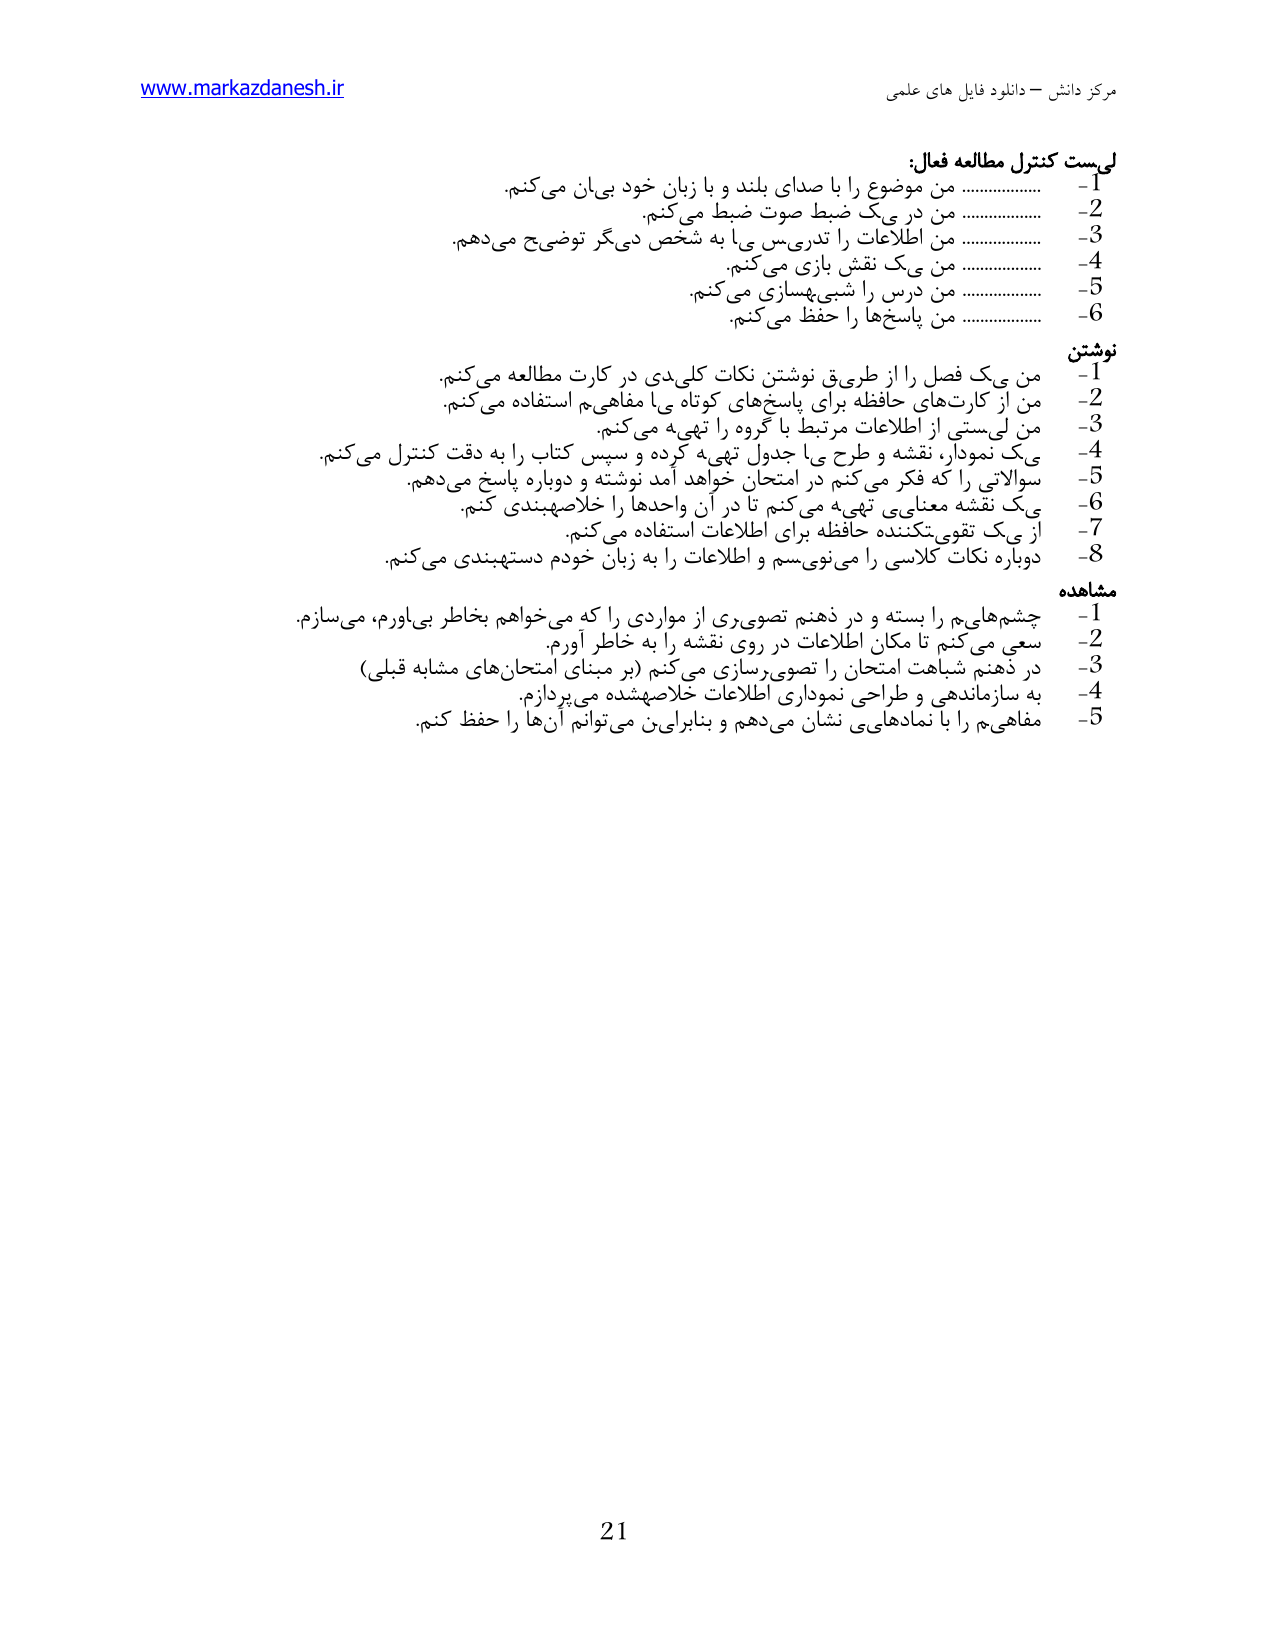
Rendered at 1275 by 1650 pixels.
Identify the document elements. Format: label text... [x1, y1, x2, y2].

list یک نمودار، نقشه و طرح یا جدول تهیه کرده و سپس کتاب را به دقت کنترل می‌کنم. [112, 441, 1078, 467]
list من از کارت‌های حافظه برای پاسخ‌های کوتاه یا مفاهیم استفاده می‌کنم. [112, 389, 1078, 415]
list .................. من در یک ضبط صوت ضبط می‌کنم. [112, 200, 1078, 226]
list در ذهنم شباهت امتحان را تصویرسازی می‌کنم (بر مبنای امتحان‌های مشابه قبلی) [112, 656, 1078, 682]
list .................. من درس را شبیهسازی می‌کنم. [112, 278, 1078, 304]
list به سازماندهی و طراحی نموداری اطلاعات خلاصهشده می‌پردازم. [112, 682, 1078, 708]
list من یک فصل را از طریق نوشتن نکات کلیدی در کارت مطالعه می‌کنم. [112, 363, 1078, 389]
list من لیستی از اطلاعات مرتبط با گروه را تهیه می‌کنم. [112, 415, 1078, 441]
list دوباره نکات کلاسی را می‌نویسم و اطلاعات را به زبان خودم دستهبندی می‌کنم. [112, 545, 1078, 571]
list سعی می‌کنم تا مکان اطلاعات در روی نقشه را به خاطر آورم. [112, 629, 1078, 656]
list مفاهیم را با نمادهایی نشان می‌دهم و بنابراین می‌توانم آن‌ها‌ را حفظ کنم. [112, 708, 1078, 734]
list .................. من پاسخ‌ها را حفظ می‌کنم. [112, 304, 1078, 330]
list چشم‌هایم را بسته و در ذهنم تصویری از مواردی را که می‌خواهم بخاطر بیاورم، می‌سازم. [112, 603, 1078, 629]
list .................. من موضوع را با صدای بلند و با زبان خود بیان می‌کنم. [112, 174, 1078, 200]
list از یک تقویتکننده حافظه برای اطلاعات استفاده می‌کنم. [112, 519, 1078, 545]
text مشاهده [112, 579, 1116, 603]
text نوشتن [112, 339, 1116, 363]
text لیست کنترل مطالعه فعال: [112, 150, 1116, 174]
list .................. من اطلاعات را تدریس یا به شخص دیگر توضیح می‌دهم. [112, 226, 1078, 252]
list یک نقشه معنایی تهیه می‌کنم تا در آن واحدها را خلاصهبندی کنم. [112, 493, 1078, 519]
list .................. من یک نقش بازی می‌کنم. [112, 252, 1078, 278]
list سوالاتی را که فکر می‌کنم در امتحان خواهد آمد نوشته و دوباره پاسخ می‌دهم. [112, 467, 1078, 493]
